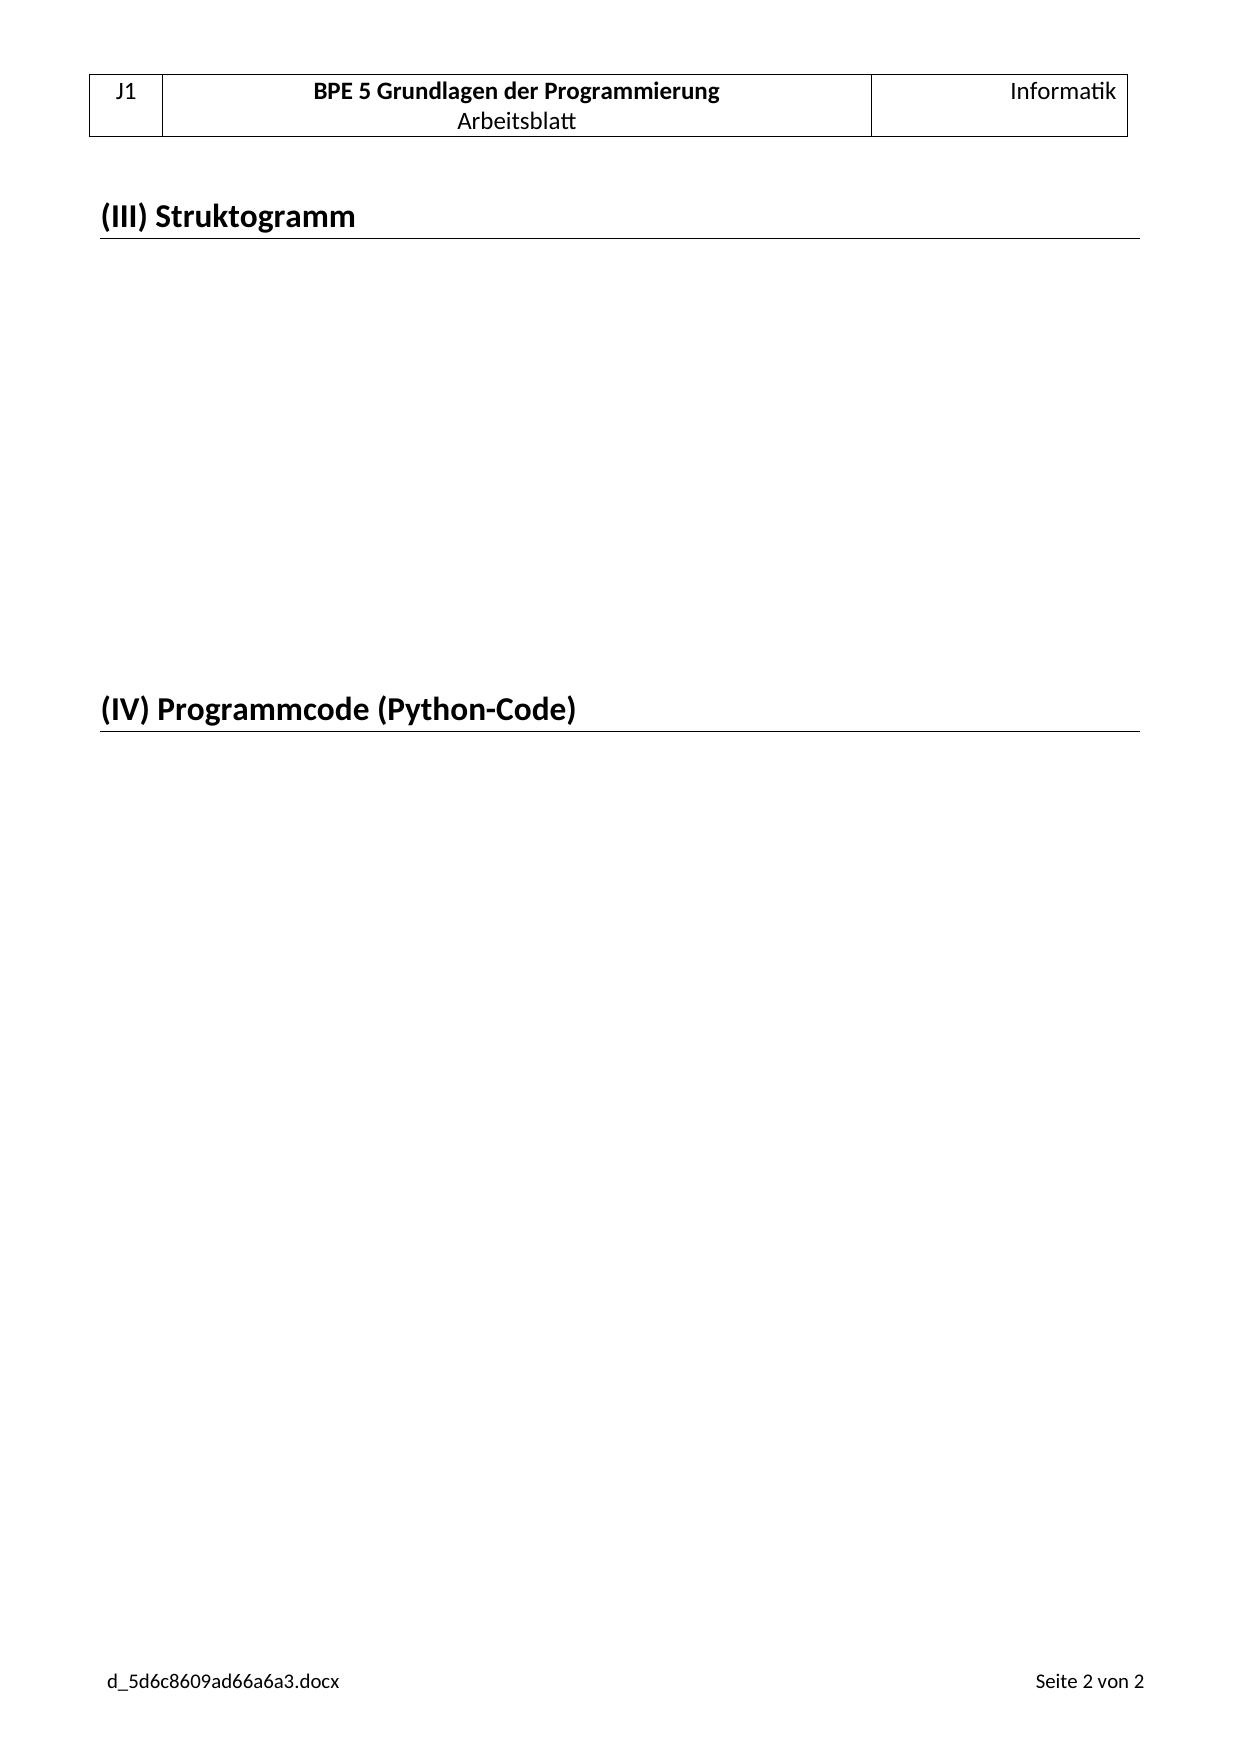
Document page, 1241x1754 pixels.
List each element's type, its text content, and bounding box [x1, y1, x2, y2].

text (III) Struktogramm [100, 196, 1140, 238]
text (IV) Programmcode (Python-Code) [100, 688, 1140, 731]
